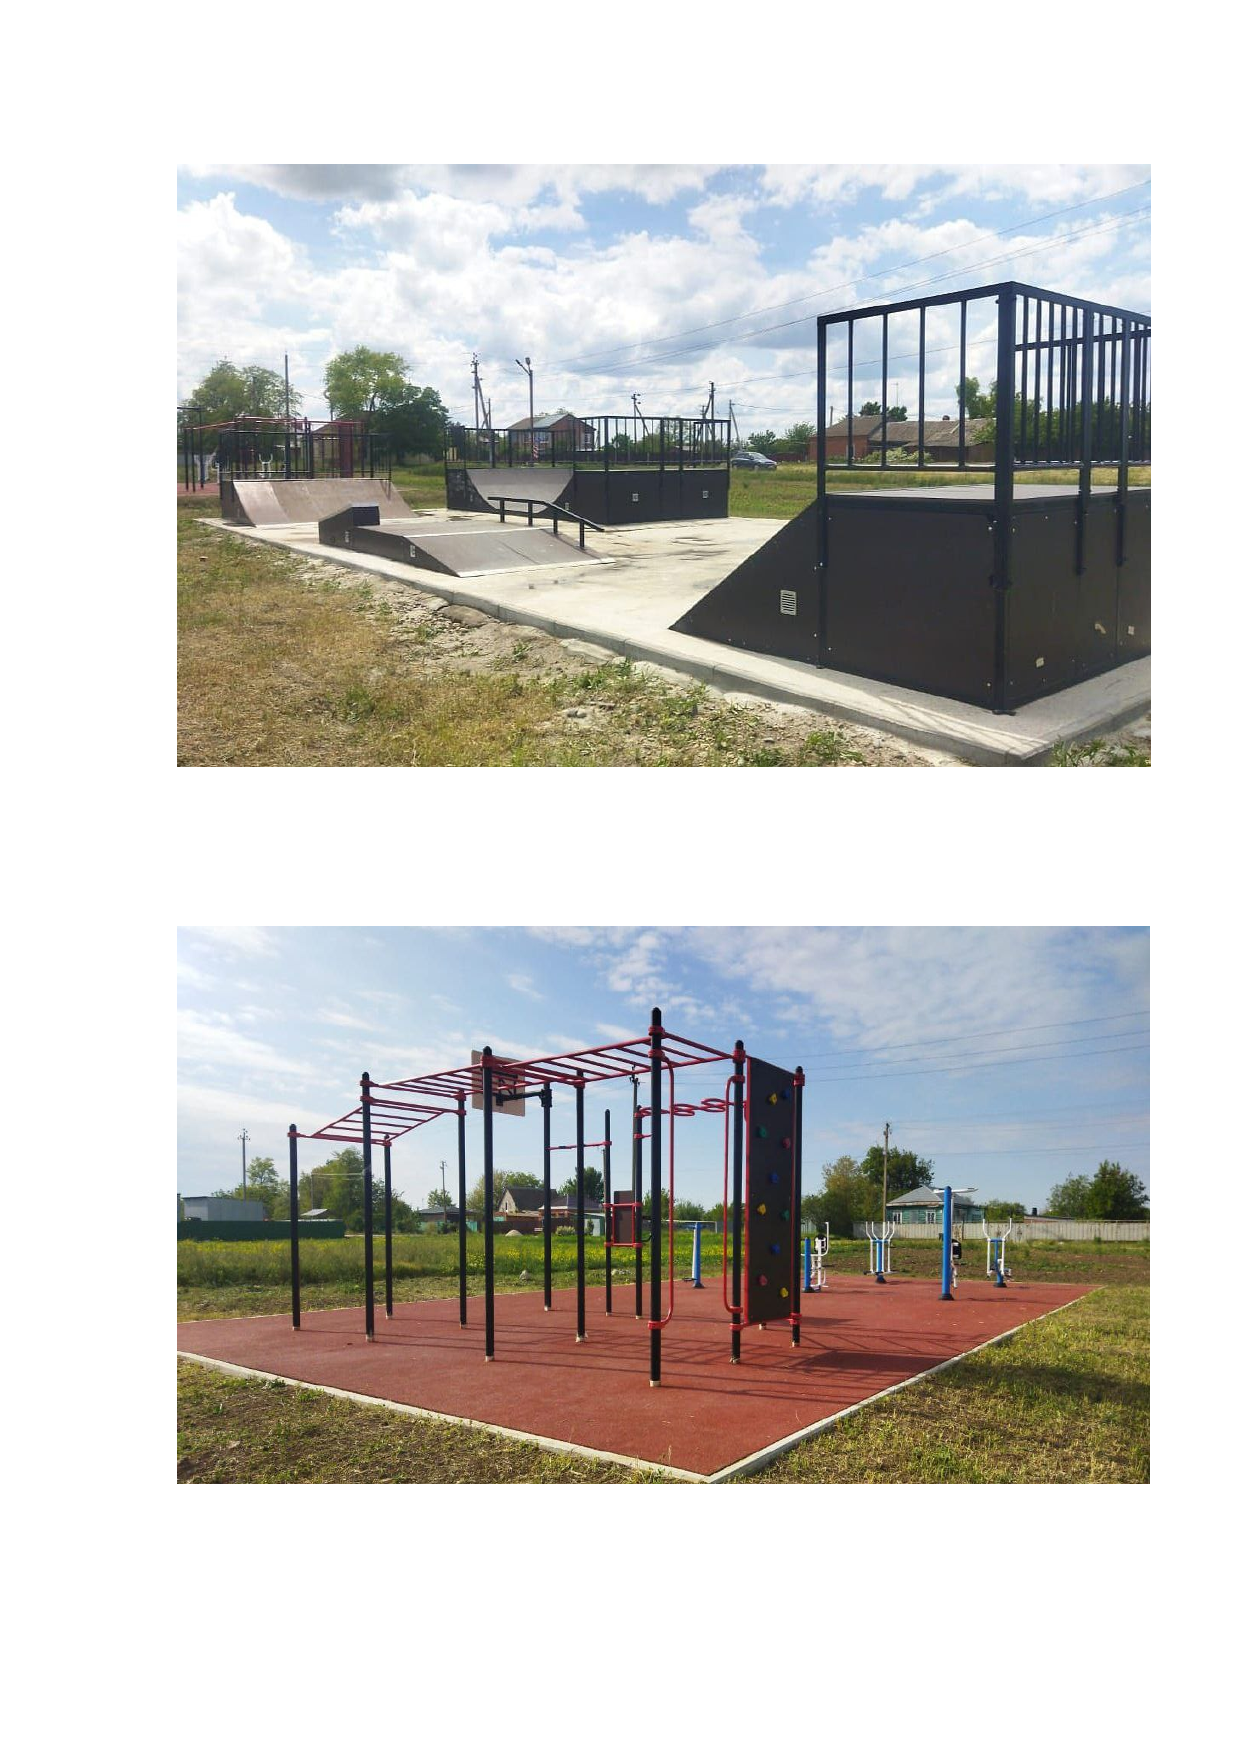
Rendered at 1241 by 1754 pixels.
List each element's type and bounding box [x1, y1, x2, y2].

picture [177, 164, 1151, 767]
picture [177, 926, 1150, 1484]
